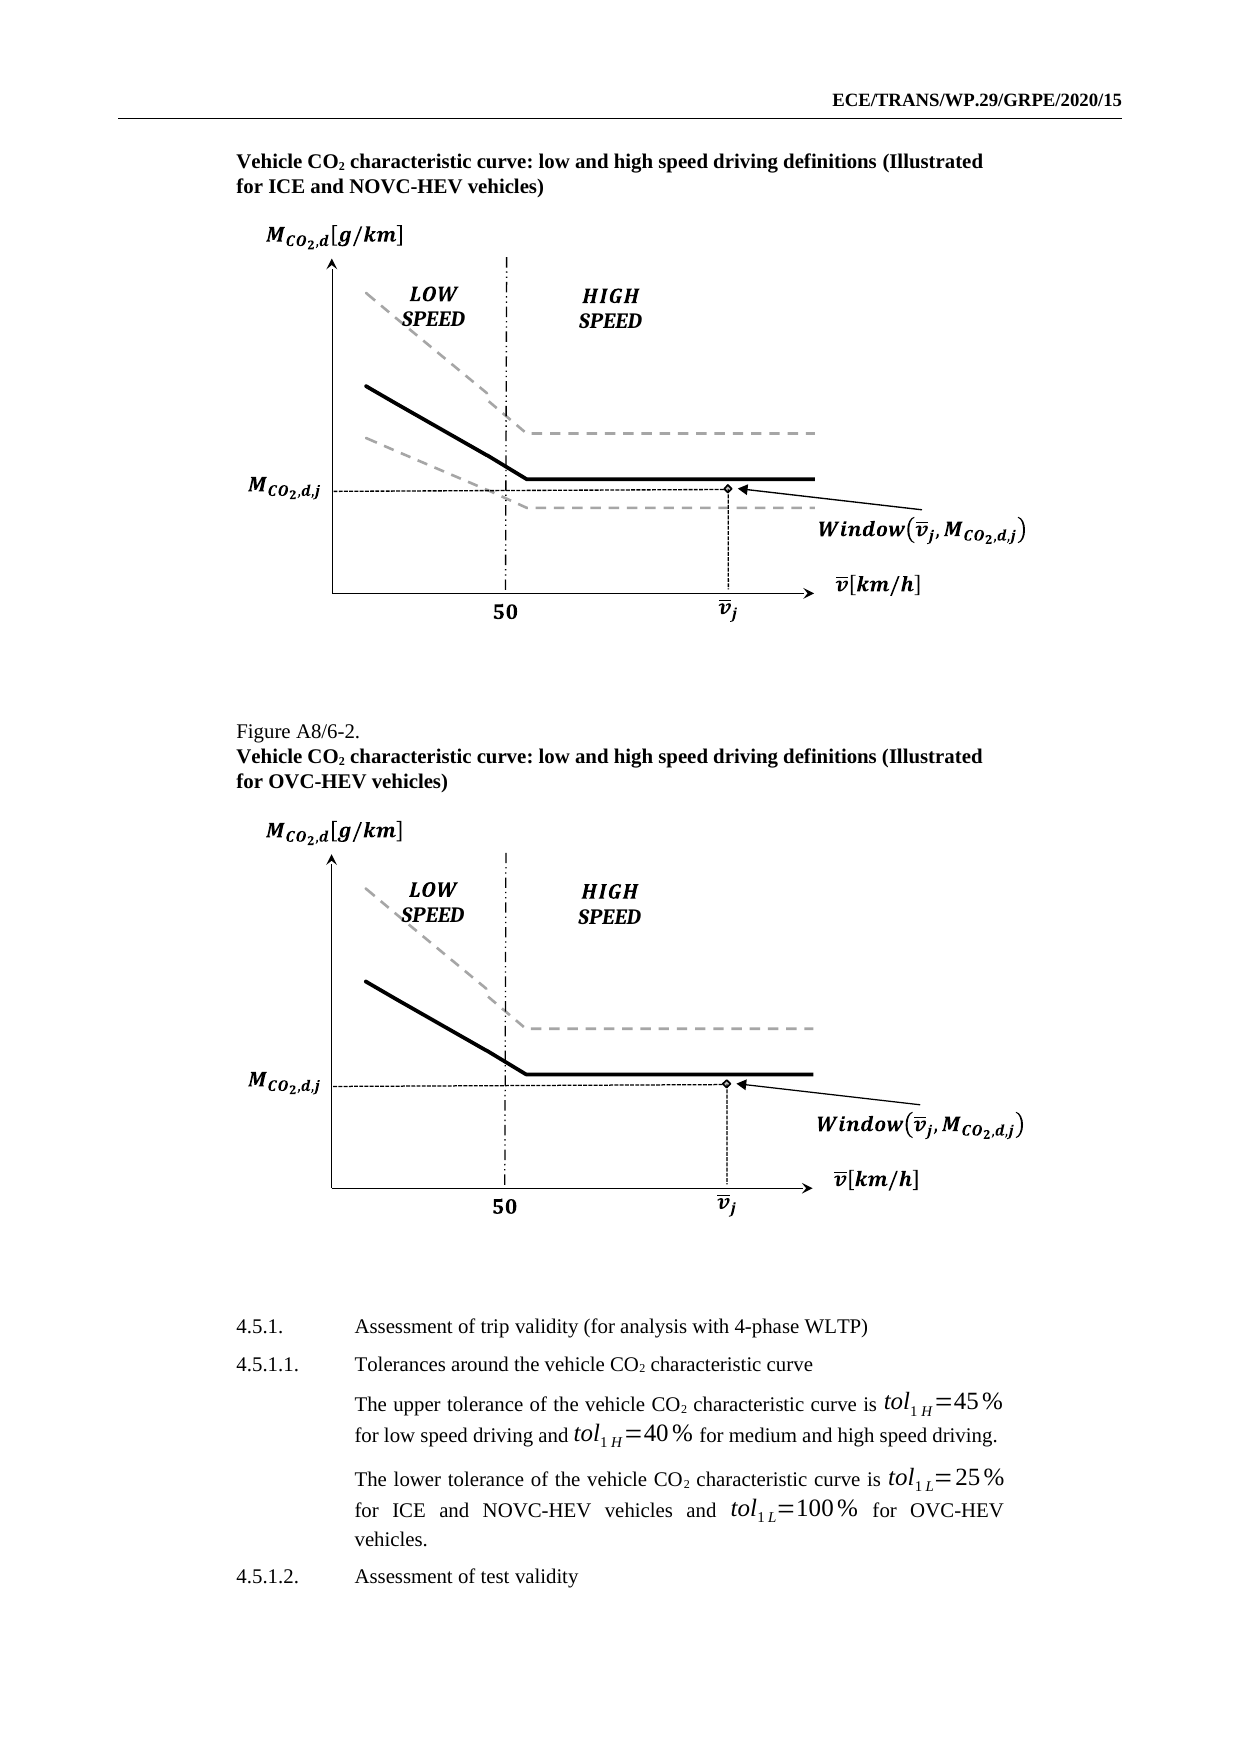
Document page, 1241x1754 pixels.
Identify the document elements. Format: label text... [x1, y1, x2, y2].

text The lower tolerance of the vehicle CO2 characteristic curve is for ICE and NOVC-HEV vehicles and for OVC-HEV vehicles. [354, 1463, 1004, 1551]
text 4.5.1.2. Assessment of test validity [236, 1563, 1004, 1588]
text The upper tolerance of the vehicle CO2 characteristic curve is for low speed driving and for medium and high speed driving. [354, 1388, 1004, 1451]
text Vehicle CO2 characteristic curve: low and high speed driving definitions (Illustrated for ICE and NOVC-HEV vehicles) [236, 148, 1004, 198]
text 4.5.1. Assessment of trip validity (for analysis with 4-phase WLTP) [236, 1313, 1004, 1338]
text 4.5.1.1. Tolerances around the vehicle CO2 characteristic curve [236, 1351, 1004, 1376]
text Vehicle CO2 characteristic curve: low and high speed driving definitions (Illustrated for OVC-HEV vehicles) [236, 743, 1004, 793]
text Figure A8/6-2. [177, 718, 1004, 743]
